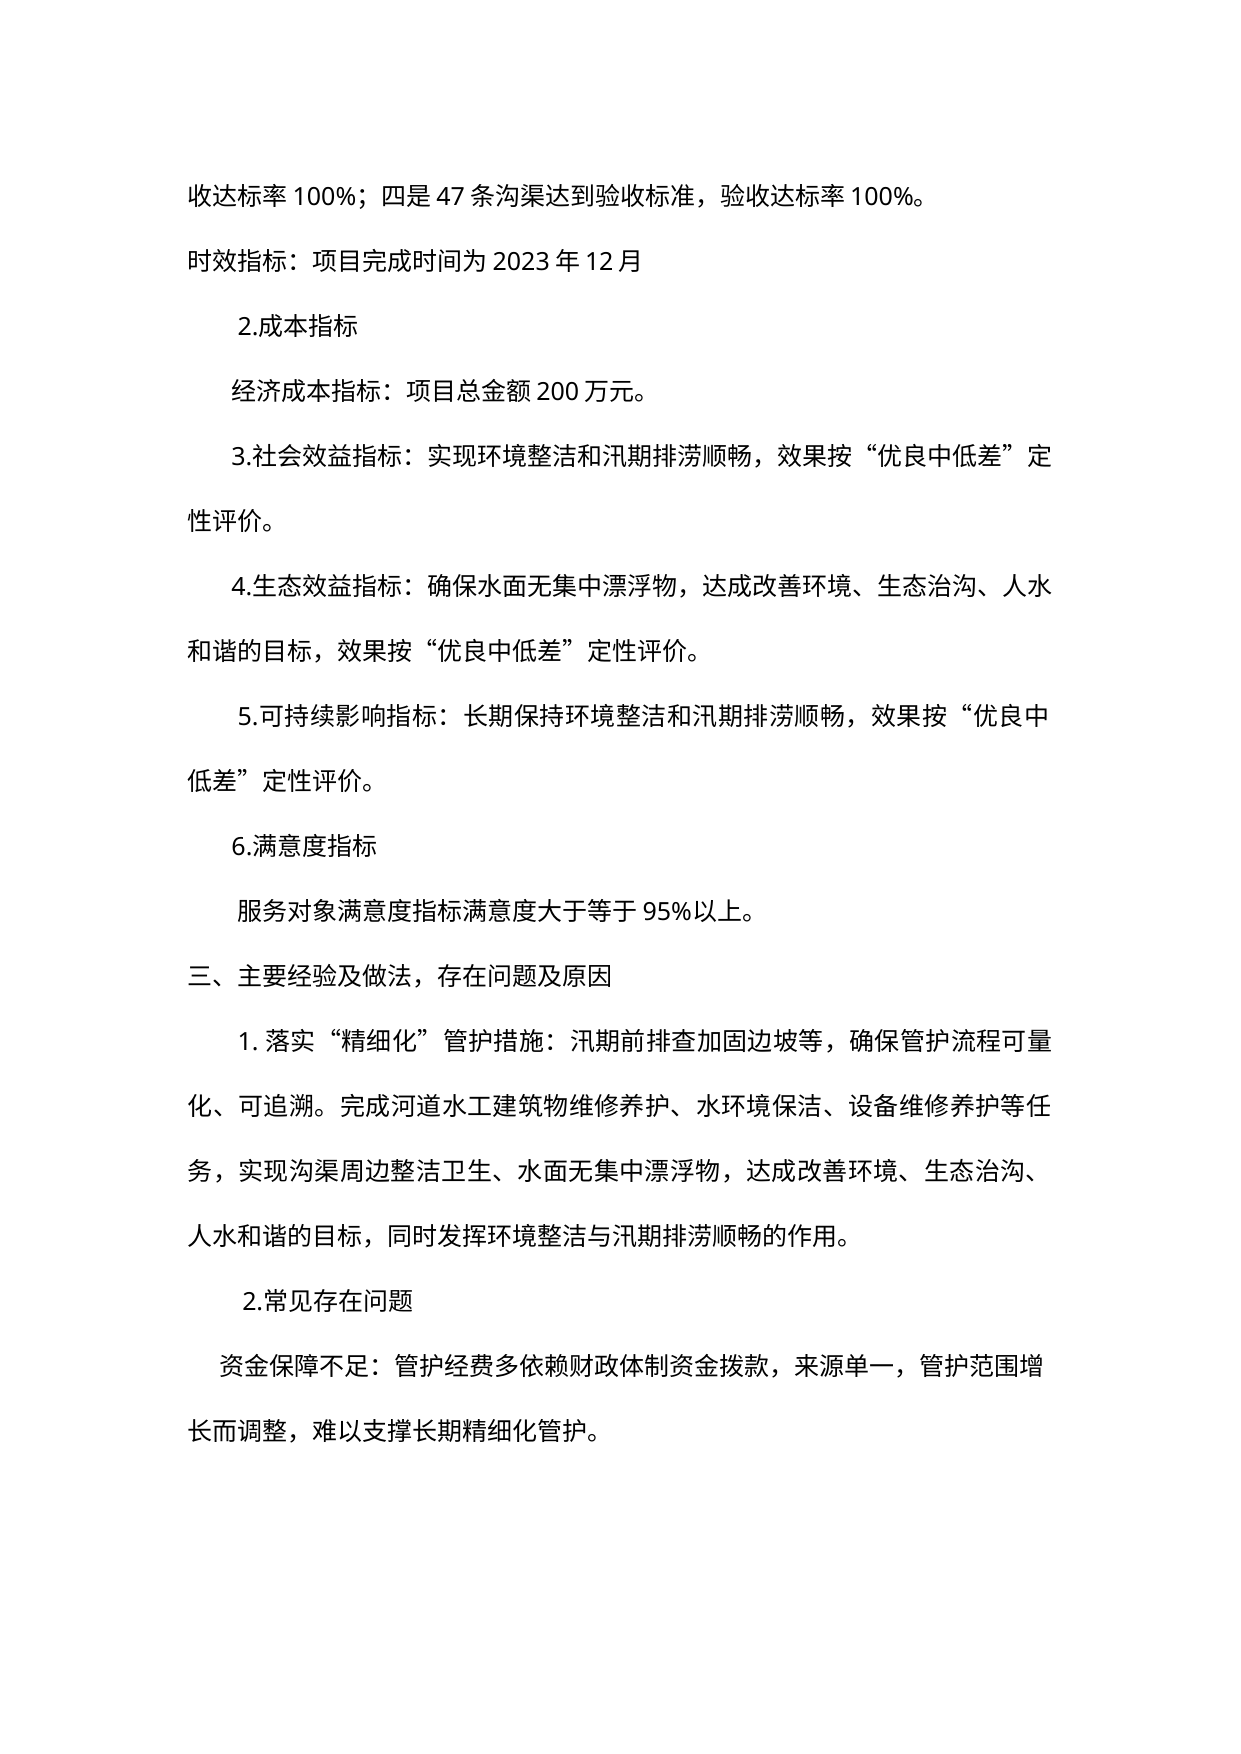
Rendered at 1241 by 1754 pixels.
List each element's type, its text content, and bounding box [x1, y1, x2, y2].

text 三、主要经验及做法，存在问题及原因 [187, 942, 1053, 1007]
text 2.常见存在问题 [187, 1267, 1053, 1332]
text 资金保障不足：管护经费多依赖财政体制资金拨款，来源单一，管护范围增长而调整，难以支撑长期精细化管护。 [187, 1332, 1053, 1462]
text 时效指标：项目完成时间为2023年12月 [187, 227, 1053, 292]
text 5.可持续影响指标：长期保持环境整洁和汛期排涝顺畅，效果按“优良中低差”定性评价。 [187, 682, 1053, 812]
text 经济成本指标：项目总金额200万元。 [187, 357, 1053, 422]
text 1. 落实“精细化”管护措施：汛期前排查加固边坡等，确保管护流程可量化、可追溯。完成河道水工建筑物维修养护、水环境保洁、设备维修养护等任务，实现沟渠周边整洁卫生、水面无集中漂浮物，达成改善环境、生态治沟、人水和谐的目标，同时发挥环境整洁与汛期排涝顺畅的作用。 [187, 1007, 1053, 1267]
text 2.成本指标 [187, 292, 1053, 357]
text 4.生态效益指标：确保水面无集中漂浮物，达成改善环境、生态治沟、人水和谐的目标，效果按“优良中低差”定性评价。 [187, 552, 1053, 682]
text 6.满意度指标 [187, 812, 1053, 877]
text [187, 162, 1053, 227]
text 服务对象满意度指标满意度大于等于95%以上。 [187, 877, 1053, 942]
text 3.社会效益指标：实现环境整洁和汛期排涝顺畅，效果按“优良中低差”定性评价。 [187, 422, 1053, 552]
